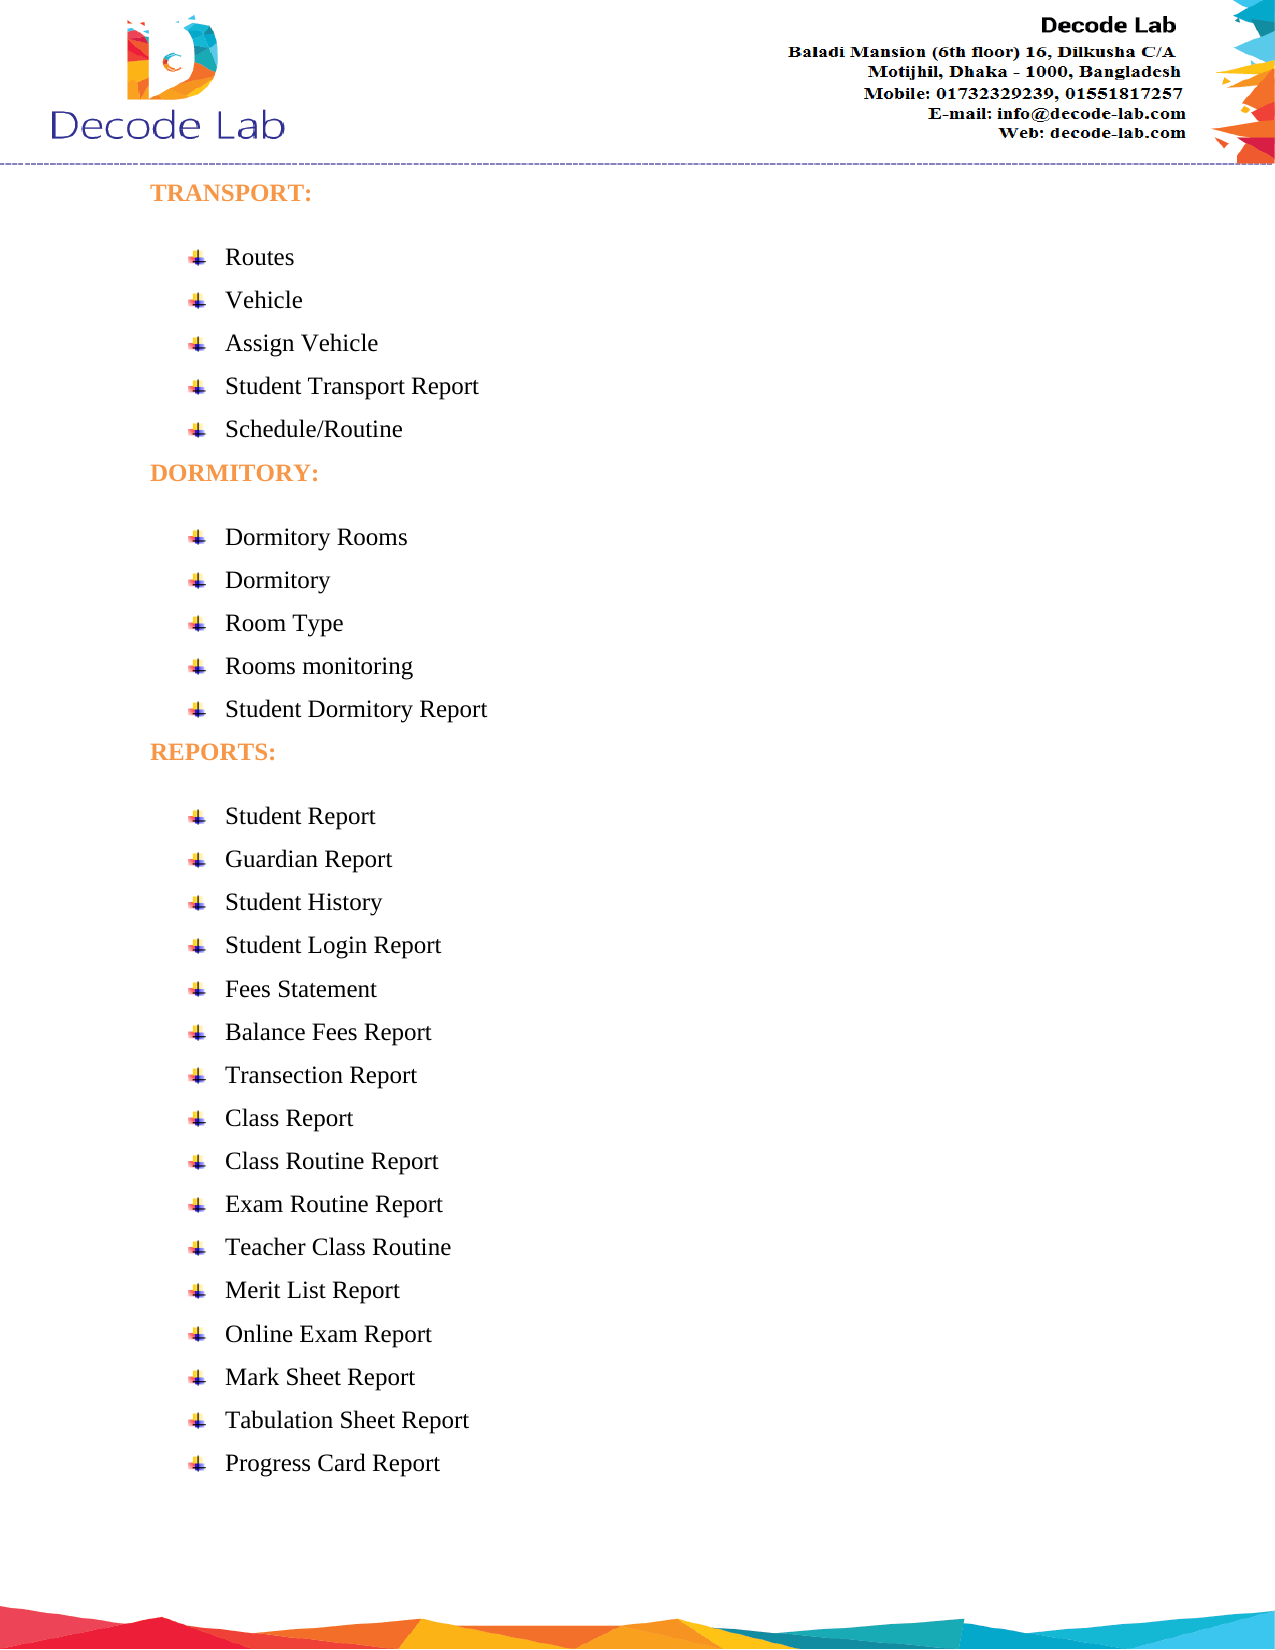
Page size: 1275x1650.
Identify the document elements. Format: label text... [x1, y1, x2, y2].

picture [188, 1325, 206, 1342]
list Exam Routine Report [187, 1189, 1125, 1218]
list Rooms monitoring [187, 651, 1125, 680]
picture [188, 1454, 206, 1472]
picture [188, 1109, 206, 1127]
picture [188, 1411, 206, 1429]
list Student Login Report [187, 931, 1125, 959]
list Schedule/Routine [187, 414, 1125, 443]
list Fees Statement [187, 974, 1125, 1002]
list Student Report [187, 801, 1125, 830]
picture [188, 1066, 206, 1084]
list Transection Report [187, 1060, 1125, 1089]
picture [0, 1604, 1275, 1649]
list Routes [187, 242, 1125, 271]
list Tabulation Sheet Report [187, 1405, 1125, 1434]
list Online Exam Report [187, 1319, 1125, 1347]
list Dormitory Rooms [187, 522, 1125, 550]
picture [188, 894, 206, 911]
picture [188, 1282, 206, 1299]
picture [188, 1368, 206, 1386]
picture [188, 528, 206, 545]
list Class Report [187, 1103, 1125, 1132]
picture [188, 937, 206, 954]
picture [188, 980, 206, 997]
picture [188, 1196, 206, 1213]
list Progress Card Report [187, 1448, 1125, 1477]
picture [188, 291, 206, 309]
picture [188, 700, 206, 718]
list Balance Fees Report [187, 1017, 1125, 1046]
list Student Dormitory Report [187, 694, 1125, 723]
picture [188, 248, 206, 266]
list Student History [187, 887, 1125, 916]
list Mark Sheet Report [187, 1362, 1125, 1391]
list Merit List Report [187, 1276, 1125, 1304]
list Guardian Report [187, 844, 1125, 873]
picture [188, 571, 206, 589]
picture [188, 808, 206, 825]
picture [188, 1153, 206, 1170]
list Vehicle [187, 285, 1125, 314]
list Student Transport Report [187, 371, 1125, 400]
picture [188, 1023, 206, 1041]
picture [188, 421, 206, 438]
picture [188, 614, 206, 632]
picture [188, 851, 206, 868]
list Dormitory [187, 565, 1125, 593]
picture [188, 1239, 206, 1256]
picture [0, 0, 1275, 169]
list Room Type [187, 608, 1125, 637]
picture [188, 657, 206, 675]
list Class Routine Report [187, 1146, 1125, 1175]
list Assign Vehicle [187, 328, 1125, 357]
list Teacher Class Routine [187, 1232, 1125, 1261]
picture [188, 335, 206, 352]
text TRANSPORT: [150, 178, 1125, 207]
picture [188, 378, 206, 395]
text REPORTS: [150, 737, 1125, 766]
text DORMITORY: [150, 458, 1125, 486]
